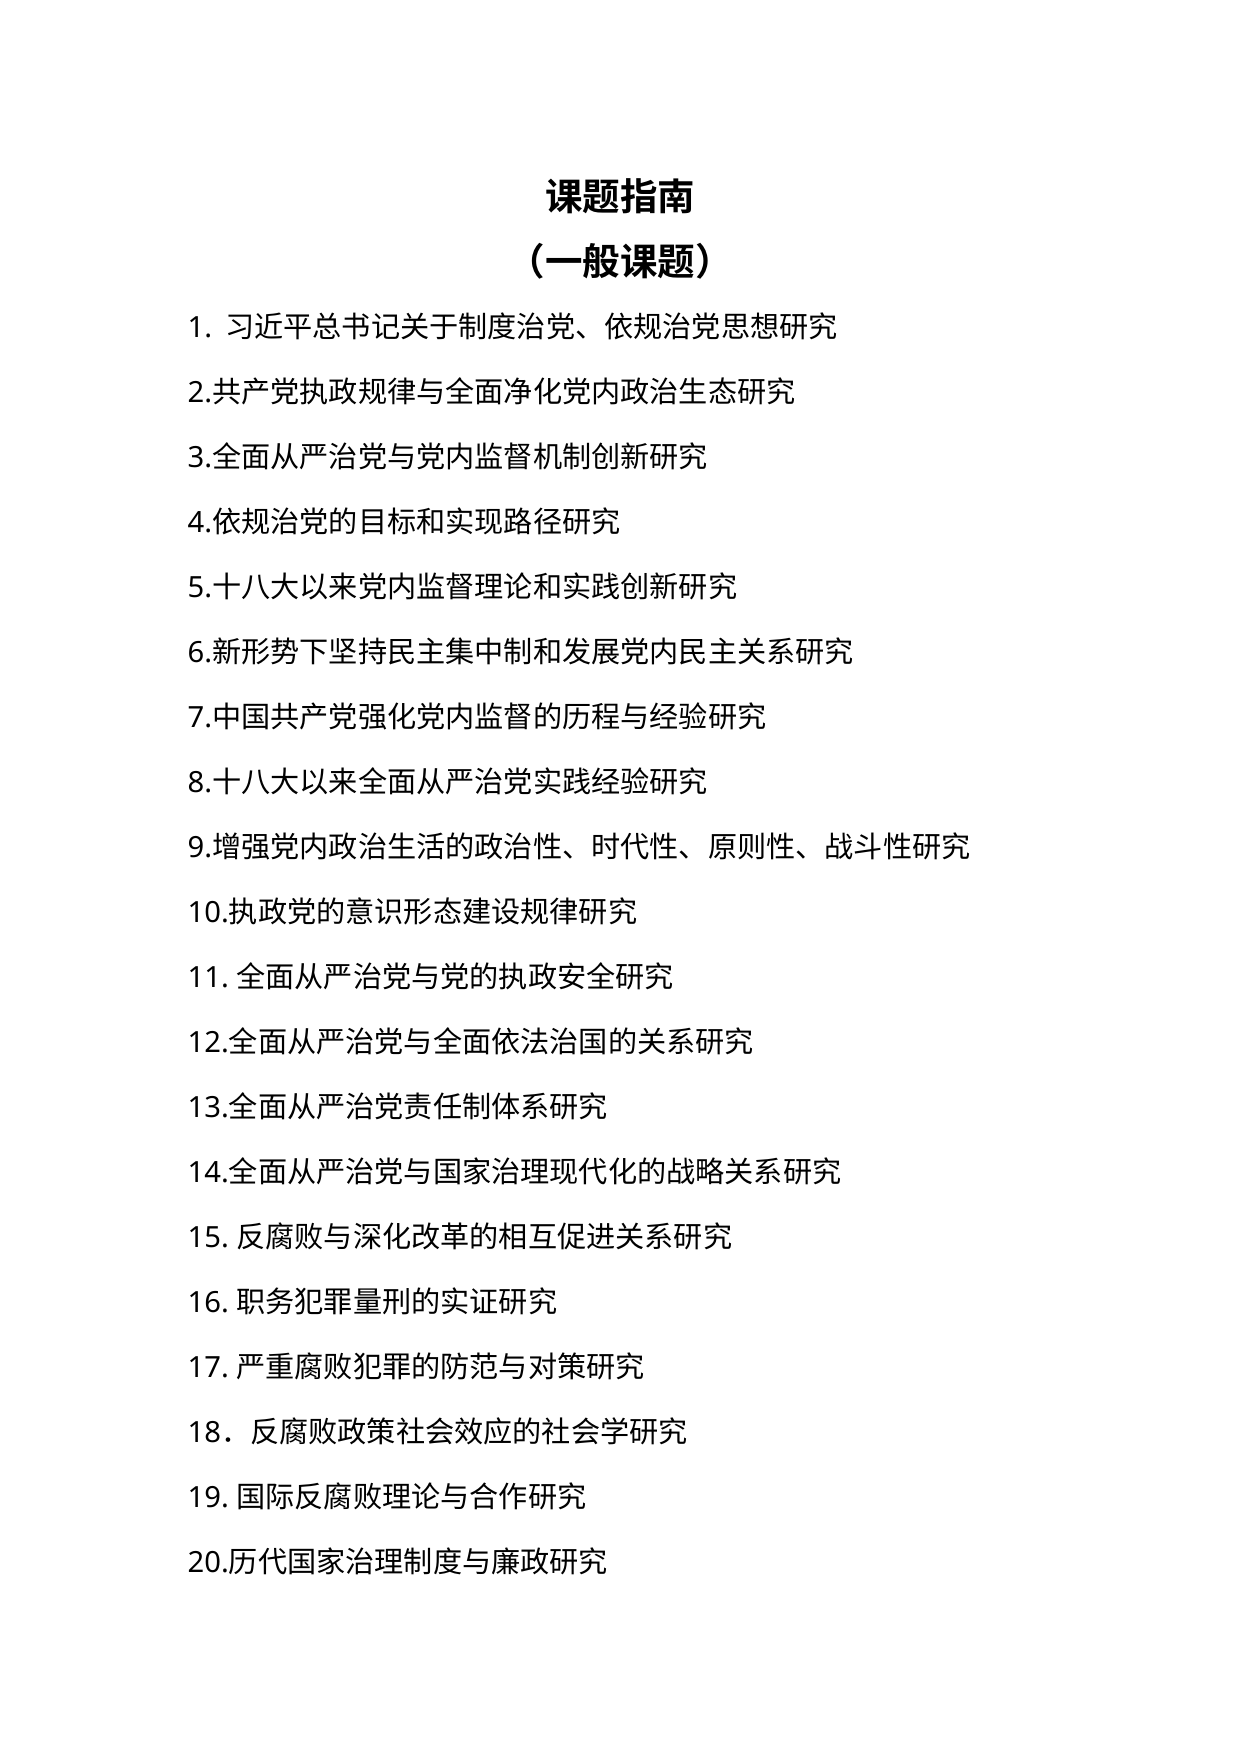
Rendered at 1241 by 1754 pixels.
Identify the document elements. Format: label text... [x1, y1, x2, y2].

text 11. 全面从严治党与党的执政安全研究 [187, 942, 1053, 1007]
text 7.中国共产党强化党内监督的历程与经验研究 [187, 682, 1053, 747]
text 17. 严重腐败犯罪的防范与对策研究 [187, 1332, 1053, 1397]
text 12.全面从严治党与全面依法治国的关系研究 [187, 1007, 1053, 1072]
text 13.全面从严治党责任制体系研究 [187, 1072, 1053, 1137]
text 2.共产党执政规律与全面净化党内政治生态研究 [187, 357, 1053, 422]
text 8.十八大以来全面从严治党实践经验研究 [187, 747, 1053, 812]
text 19. 国际反腐败理论与合作研究 [187, 1462, 1053, 1527]
text 16. 职务犯罪量刑的实证研究 [187, 1267, 1053, 1332]
text 10.执政党的意识形态建设规律研究 [187, 877, 1053, 942]
text 14.全面从严治党与国家治理现代化的战略关系研究 [187, 1137, 1053, 1202]
text 20.历代国家治理制度与廉政研究 [187, 1527, 1053, 1592]
text 课题指南 [187, 162, 1053, 227]
list 习近平总书记关于制度治党、依规治党思想研究 [187, 292, 1053, 357]
text 6.新形势下坚持民主集中制和发展党内民主关系研究 [187, 617, 1053, 682]
text （一般课题） [187, 227, 1053, 292]
text 4.依规治党的目标和实现路径研究 [187, 487, 1053, 552]
text 9.增强党内政治生活的政治性、时代性、原则性、战斗性研究 [187, 812, 1053, 877]
text 5.十八大以来党内监督理论和实践创新研究 [187, 552, 1053, 617]
text 18．反腐败政策社会效应的社会学研究 [187, 1397, 1053, 1462]
text 3.全面从严治党与党内监督机制创新研究 [187, 422, 1053, 487]
text 15. 反腐败与深化改革的相互促进关系研究 [187, 1202, 1053, 1267]
